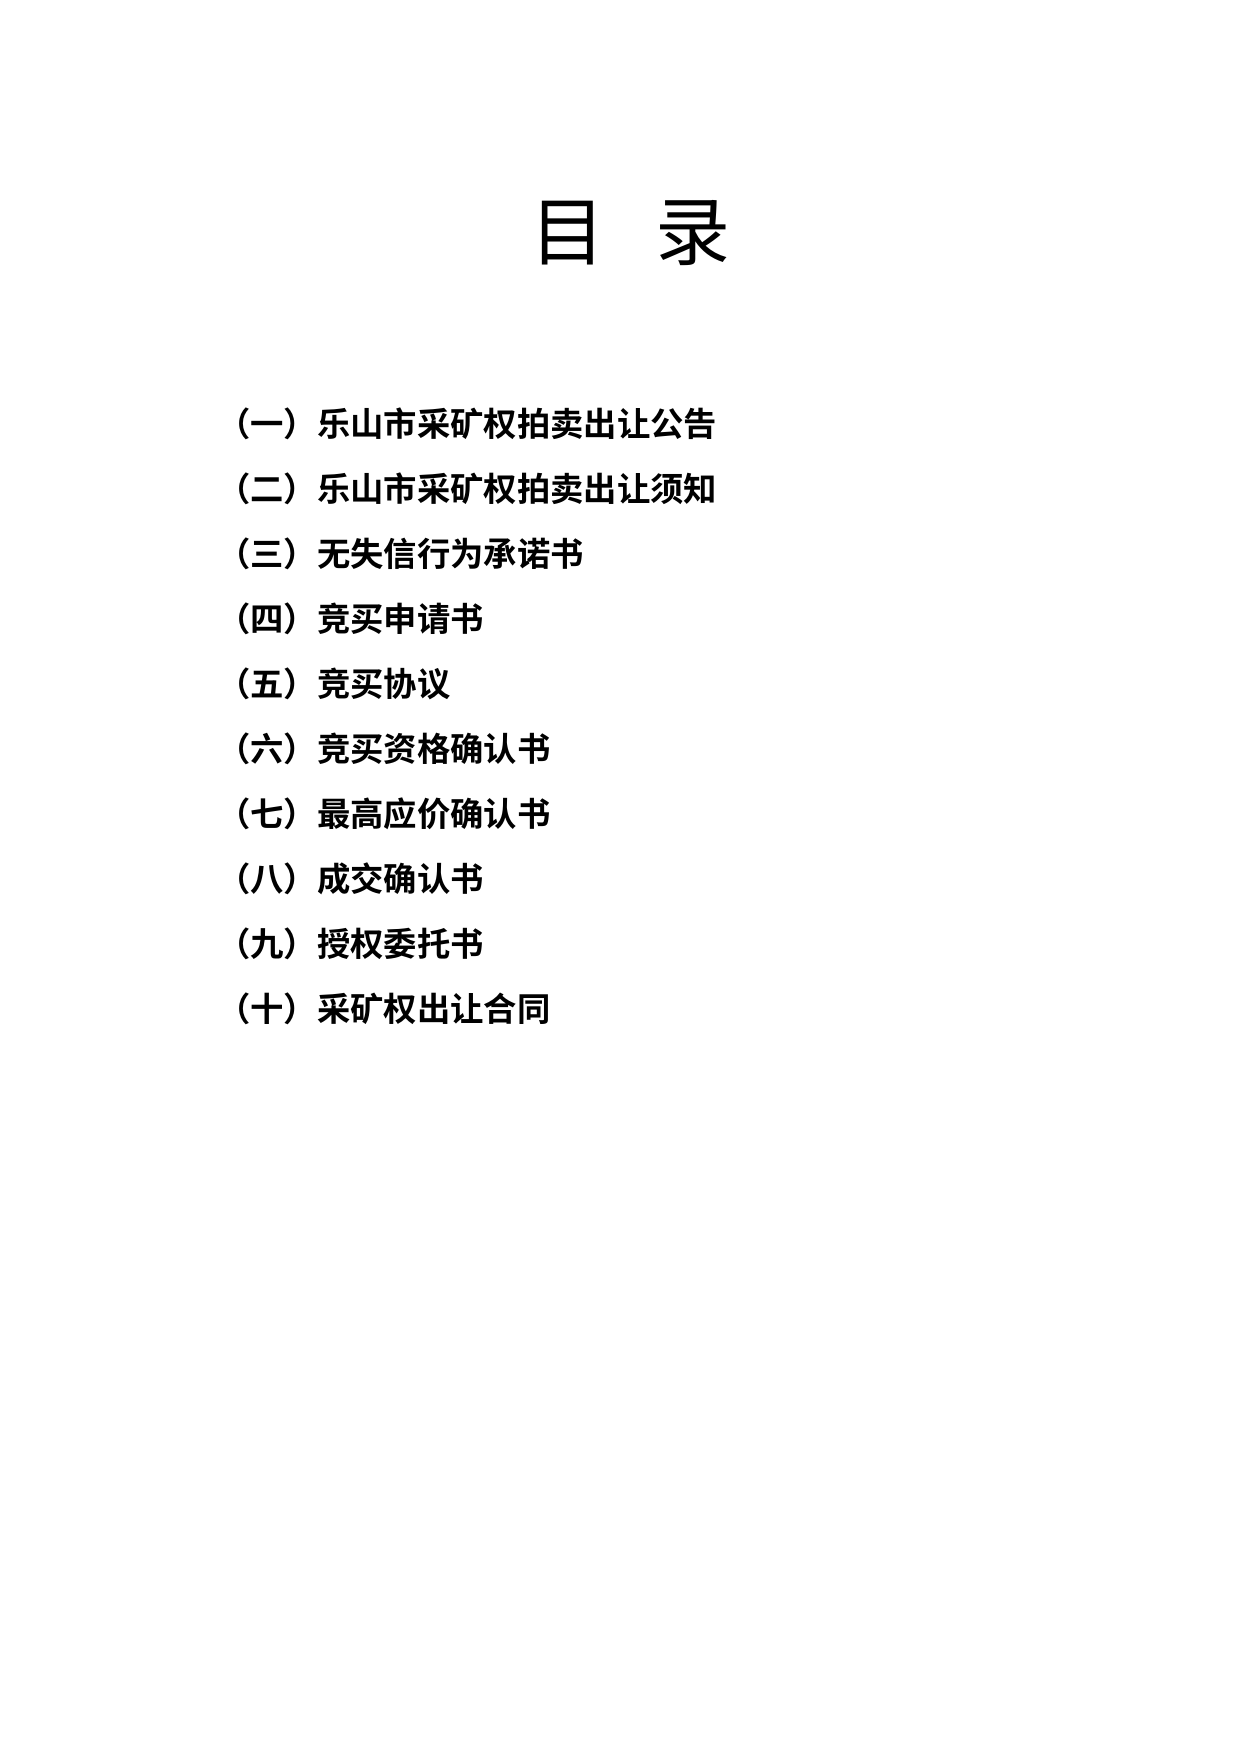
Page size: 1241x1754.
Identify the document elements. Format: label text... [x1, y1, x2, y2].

text （四）竞买申请书 [150, 584, 1091, 649]
text （十）采矿权出让合同 [150, 974, 1091, 1039]
text （八）成交确认书 [150, 844, 1091, 909]
text （一）乐山市采矿权拍卖出让公告 [150, 389, 1091, 454]
text （九）授权委托书 [150, 909, 1091, 974]
text （五）竞买协议 [150, 649, 1091, 714]
text （六）竞买资格确认书 [150, 714, 1091, 779]
text （七）最高应价确认书 [150, 779, 1091, 844]
text 目 录 [150, 162, 1091, 292]
text （二）乐山市采矿权拍卖出让须知 [150, 454, 1091, 519]
text （三）无失信行为承诺书 [150, 519, 1091, 584]
